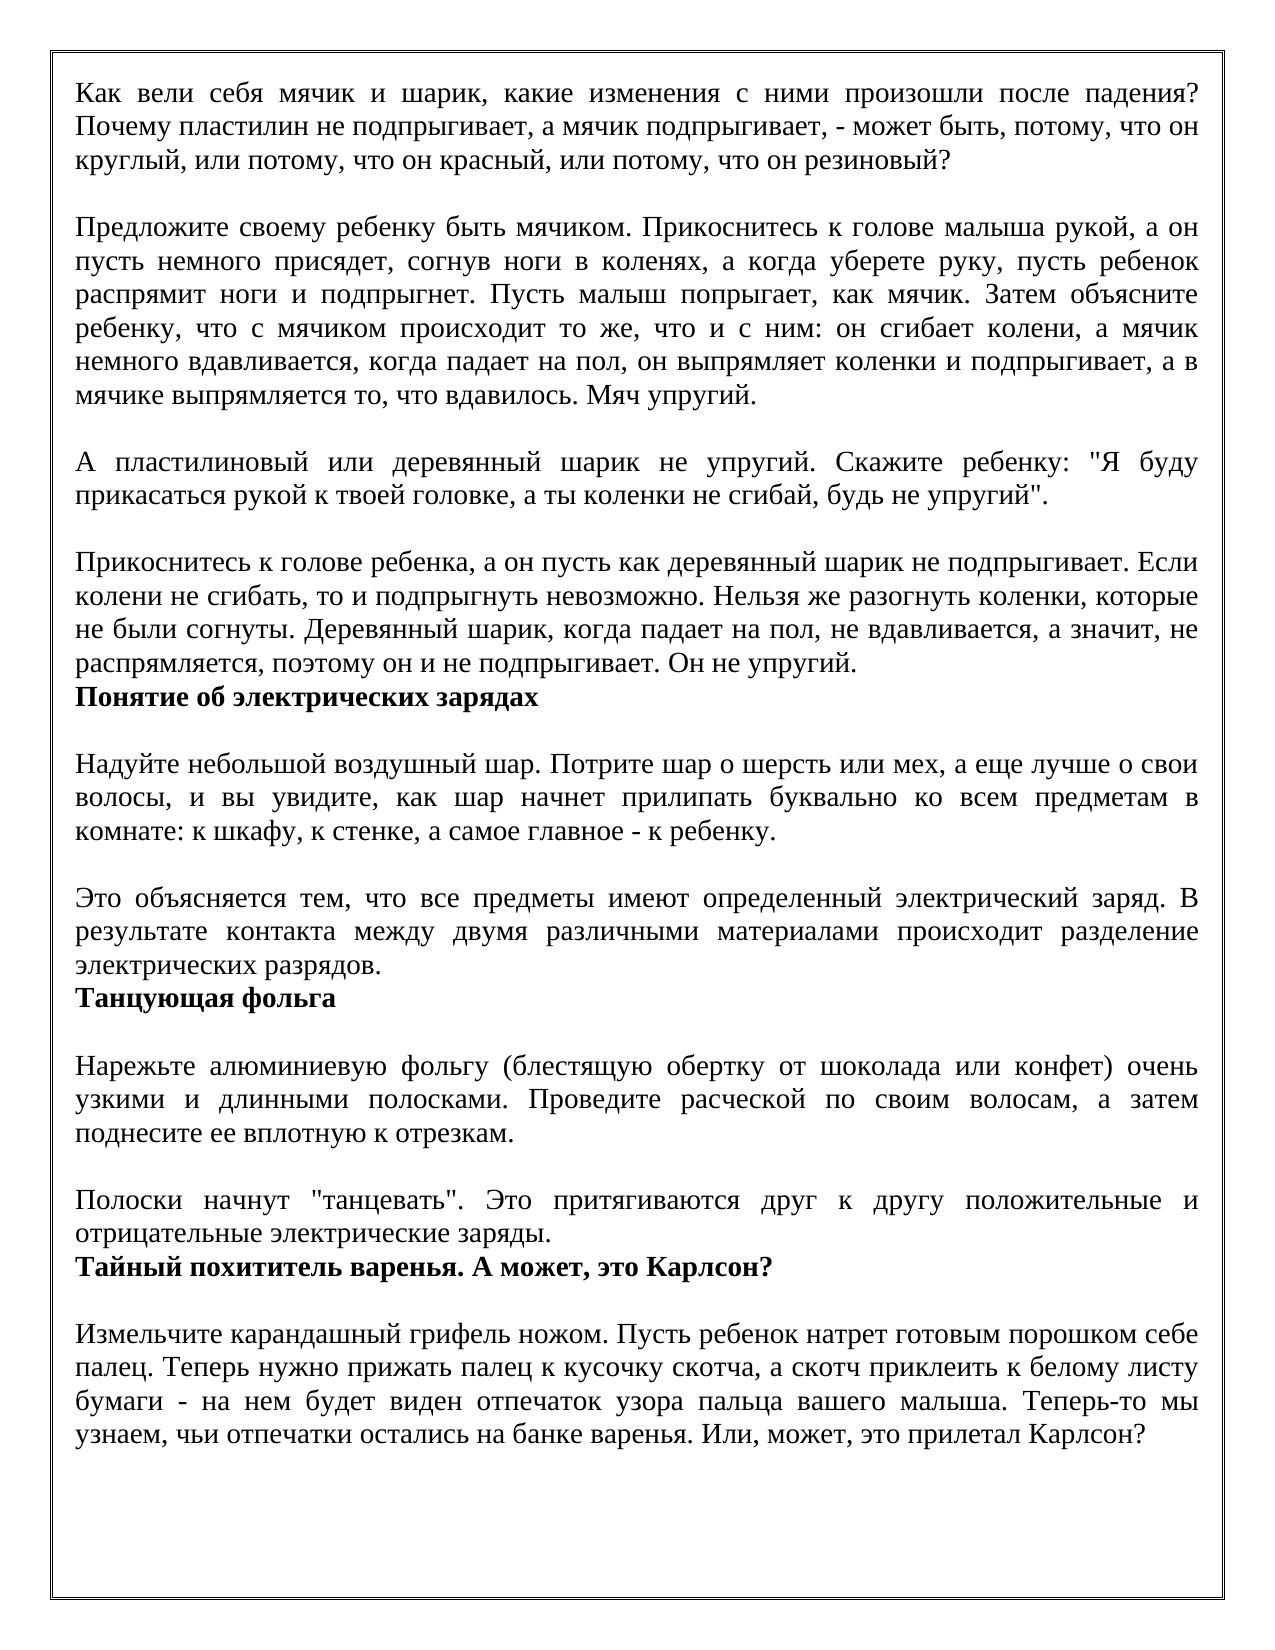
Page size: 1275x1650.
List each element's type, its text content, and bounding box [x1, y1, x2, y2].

text Надуйте небольшой воздушный шар. Потрите шар о шерсть или мех, а еще лучше о свои волосы, и вы увидите, как шар начнет прилипать буквально ко всем предметам в комнате: к шкафу, к стенке, а самое главное - к ребенку. [75, 746, 1200, 846]
text Тайный похититель варенья. А может, это Карлсон? [75, 1249, 1200, 1282]
text Это объясняется тем, что все предметы имеют определенный электрический заряд. В результате контакта между двумя различными материалами происходит разделение электрических разрядов. [75, 880, 1200, 981]
text Нарежьте алюминиевую фольгу (блестящую обертку от шоколада или конфет) очень узкими и длинными полосками. Проведите расческой по своим волосам, а затем поднесите ее вплотную к отрезкам. [75, 1048, 1200, 1148]
text Понятие об электрических зарядах [75, 679, 1200, 712]
text Как вели себя мячик и шарик, какие изменения с ними произошли после падения? Почему пластилин не подпрыгивает, а мячик подпрыгивает, - может быть, потому, что он круглый, или потому, что он красный, или потому, что он резиновый? [75, 75, 1200, 176]
text Измельчите карандашный грифель ножом. Пусть ребенок натрет готовым порошком себе палец. Теперь нужно прижать палец к кусочку скотча, а скотч приклеить к белому листу бумаги - на нем будет виден отпечаток узора пальца вашего малыша. Теперь-то мы узнаем, чьи отпечатки остались на банке варенья. Или, может, это прилетал Карлсон? [75, 1316, 1200, 1450]
text А пластилиновый или деревянный шарик не упругий. Скажите ребенку: "Я буду прикасаться рукой к твоей головке, а ты коленки не сгибай, будь не упругий". [75, 444, 1200, 511]
text Танцующая фольга [75, 981, 1200, 1014]
text Прикоснитесь к голове ребенка, а он пусть как деревянный шарик не подпрыгивает. Если колени не сгибать, то и подпрыгнуть невозможно. Нельзя же разогнуть коленки, которые не были согнуты. Деревянный шарик, когда падает на пол, не вдавливается, а значит, не распрямляется, поэтому он и не подпрыгивает. Он не упругий. [75, 544, 1200, 679]
text Полоски начнут "танцевать". Это притягиваются друг к другу положительные и отрицательные электрические заряды. [75, 1182, 1200, 1249]
text Предложите своему ребенку быть мячиком. Прикоснитесь к голове малыша рукой, а он пусть немного присядет, согнув ноги в коленях, а когда уберете руку, пусть ребенок распрямит ноги и подпрыгнет. Пусть малыш попрыгает, как мячик. Затем объясните ребенку, что с мячиком происходит то же, что и с ним: он сгибает колени, а мячик немного вдавливается, когда падает на пол, он выпрямляет коленки и подпрыгивает, а в мячике выпрямляется то, что вдавилось. Мяч упругий. [75, 209, 1200, 410]
